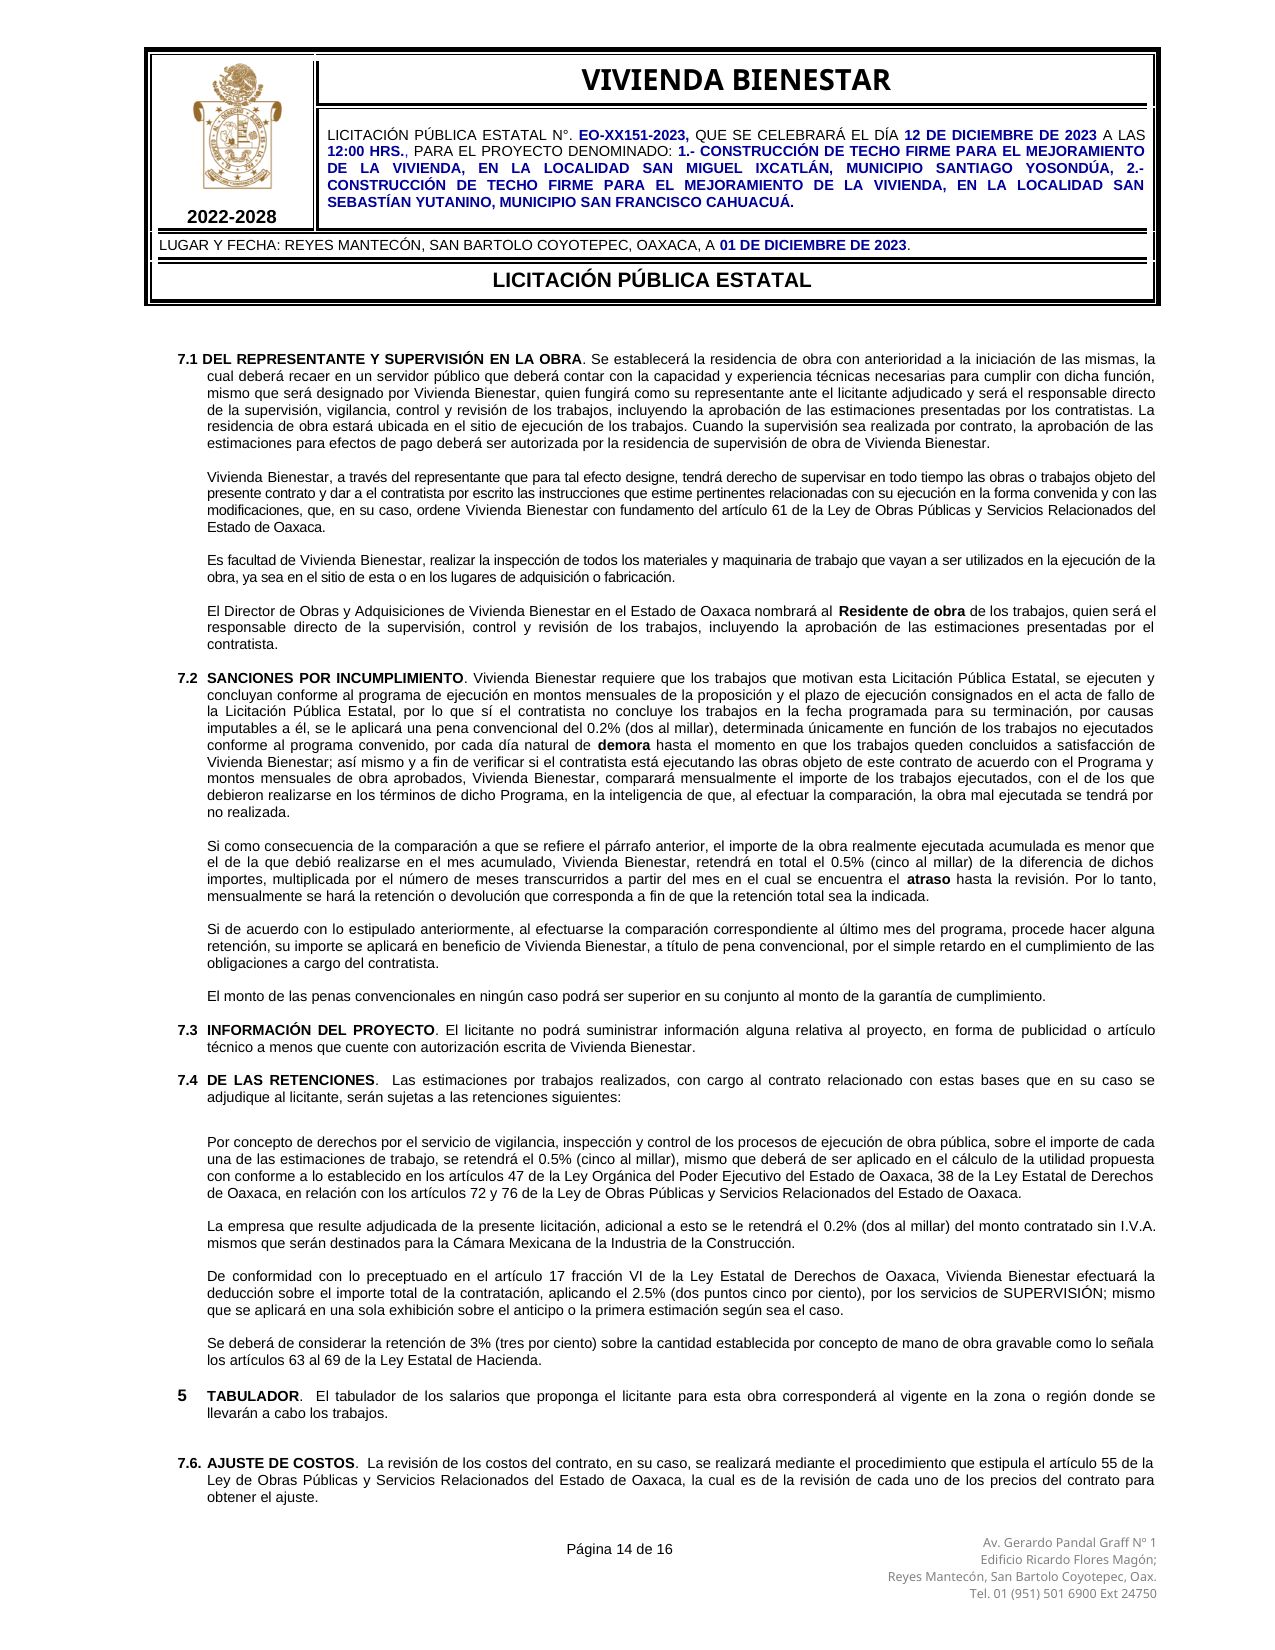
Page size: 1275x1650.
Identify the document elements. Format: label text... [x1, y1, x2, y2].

text Es facultad de Vivienda Bienestar, realizar la inspección de todos los materiales y maquinaria de trabajo que vayan a ser utilizados en la ejecución de la obra, ya sea en el sitio de esta o en los lugares de adquisición o fabricación. [207, 552, 1157, 586]
text La empresa que resulte adjudicada de la presente licitación, adicional a esto se le retendrá el 0.2% (dos al millar) del monto contratado sin I.V.A. mismos que serán destinados para la Cámara Mexicana de la Industria de la Construcción. [207, 1218, 1157, 1251]
text Vivienda Bienestar, a través del representante que para tal efecto designe, tendrá derecho de supervisar en todo tiempo las obras o trabajos objeto del presente contrato y dar a el contratista por escrito las instrucciones que estime pertinentes relacionadas con su ejecución en la forma convenida y con las modificaciones, que, en su caso, ordene Vivienda Bienestar con fundamento del artículo 61 de la Ley de Obras Públicas y Servicios Relacionados del Estado de Oaxaca. [207, 468, 1157, 535]
list AJUSTE DE COSTOS. La revisión de los costos del contrato, en su caso, se realizará mediante el procedimiento que estipula el artículo 55 de la Ley de Obras Públicas y Servicios Relacionados del Estado de Oaxaca, la cual es de la revisión de cada uno de los precios del contrato para obtener el ajuste. [177, 1455, 1157, 1505]
list INFORMACIÓN DEL PROYECTO. El licitante no podrá suministrar información alguna relativa al proyecto, en forma de publicidad o artículo técnico a menos que cuente con autorización escrita de Vivienda Bienestar. [177, 1022, 1157, 1055]
text De conformidad con lo preceptuado en el artículo 17 fracción VI de la Ley Estatal de Derechos de Oaxaca, Vivienda Bienestar efectuará la deducción sobre el importe total de la contratación, aplicando el 2.5% (dos puntos cinco por ciento), por los servicios de SUPERVISIÓN; mismo que se aplicará en una sola exhibición sobre el anticipo o la primera estimación según sea el caso. [207, 1268, 1157, 1318]
text Se deberá de considerar la retención de 3% (tres por ciento) sobre la cantidad establecida por concepto de mano de obra gravable como lo señala los artículos 63 al 69 de la Ley Estatal de Hacienda. [207, 1335, 1157, 1369]
list DE LAS RETENCIONES. Las estimaciones por trabajos realizados, con cargo al contrato relacionado con estas bases que en su caso se adjudique al licitante, serán sujetas a las retenciones siguientes: [177, 1072, 1157, 1106]
list SANCIONES POR INCUMPLIMIENTO. Vivienda Bienestar requiere que los trabajos que motivan esta Licitación Pública Estatal, se ejecuten y concluyan conforme al programa de ejecución en montos mensuales de la proposición y el plazo de ejecución consignados en el acta de fallo de la Licitación Pública Estatal, por lo que sí el contratista no concluye los trabajos en la fecha programada para su terminación, por causas imputables a él, se le aplicará una pena convencional del 0.2% (dos al millar), determinada únicamente en función de los trabajos no ejecutados conforme al programa convenido, por cada día natural de demora hasta el momento en que los trabajos queden concluidos a satisfacción de Vivienda Bienestar; así mismo y a fin de verificar si el contratista está ejecutando las obras objeto de este contrato de acuerdo con el Programa y montos mensuales de obra aprobados, Vivienda Bienestar, comparará mensualmente el importe de los trabajos ejecutados, con el de los que debieron realizarse en los términos de dicho Programa, en la inteligencia de que, al efectuar la comparación, la obra mal ejecutada se tendrá por no realizada. [177, 669, 1157, 820]
list TABULADOR. El tabulador de los salarios que proponga el licitante para esta obra corresponderá al vigente en la zona o región donde se llevarán a cabo los trabajos. [177, 1386, 1157, 1421]
picture [187, 59, 285, 188]
text 7.1 DEL REPRESENTANTE Y SUPERVISIÓN EN LA OBRA. Se establecerá la residencia de obra con anterioridad a la iniciación de las mismas, la cual deberá recaer en un servidor público que deberá contar con la capacidad y experiencia técnicas necesarias para cumplir con dicha función, mismo que será designado por Vivienda Bienestar, quien fungirá como su representante ante el licitante adjudicado y será el responsable directo de la supervisión, vigilancia, control y revisión de los trabajos, incluyendo la aprobación de las estimaciones presentadas por los contratistas. La residencia de obra estará ubicada en el sitio de ejecución de los trabajos. Cuando la supervisión sea realizada por contrato, la aprobación de las estimaciones para efectos de pago deberá ser autorizada por la residencia de supervisión de obra de Vivienda Bienestar. [177, 351, 1157, 451]
text Por concepto de derechos por el servicio de vigilancia, inspección y control de los procesos de ejecución de obra pública, sobre el importe de cada una de las estimaciones de trabajo, se retendrá el 0.5% (cinco al millar), mismo que deberá de ser aplicado en el cálculo de la utilidad propuesta con conforme a lo establecido en los artículos 47 de la Ley Orgánica del Poder Ejecutivo del Estado de Oaxaca, 38 de la Ley Estatal de Derechos de Oaxaca, en relación con los artículos 72 y 76 de la Ley de Obras Públicas y Servicios Relacionados del Estado de Oaxaca. [207, 1134, 1157, 1201]
text El monto de las penas convencionales en ningún caso podrá ser superior en su conjunto al monto de la garantía de cumplimiento. [207, 988, 1157, 1005]
text Si de acuerdo con lo estipulado anteriormente, al efectuarse la comparación correspondiente al último mes del programa, procede hacer alguna retención, su importe se aplicará en beneficio de Vivienda Bienestar, a título de pena convencional, por el simple retardo en el cumplimiento de las obligaciones a cargo del contratista. [207, 921, 1157, 971]
text Si como consecuencia de la comparación a que se refiere el párrafo anterior, el importe de la obra realmente ejecutada acumulada es menor que el de la que debió realizarse en el mes acumulado, Vivienda Bienestar, retendrá en total el 0.5% (cinco al millar) de la diferencia de dichos importes, multiplicada por el número de meses transcurridos a partir del mes en el cual se encuentra el atraso hasta la revisión. Por lo tanto, mensualmente se hará la retención o devolución que corresponda a fin de que la retención total sea la indicada. [207, 837, 1157, 904]
text El Director de Obras y Adquisiciones de Vivienda Bienestar en el Estado de Oaxaca nombrará al Residente de obra de los trabajos, quien será el responsable directo de la supervisión, control y revisión de los trabajos, incluyendo la aprobación de las estimaciones presentadas por el contratista. [207, 602, 1157, 653]
